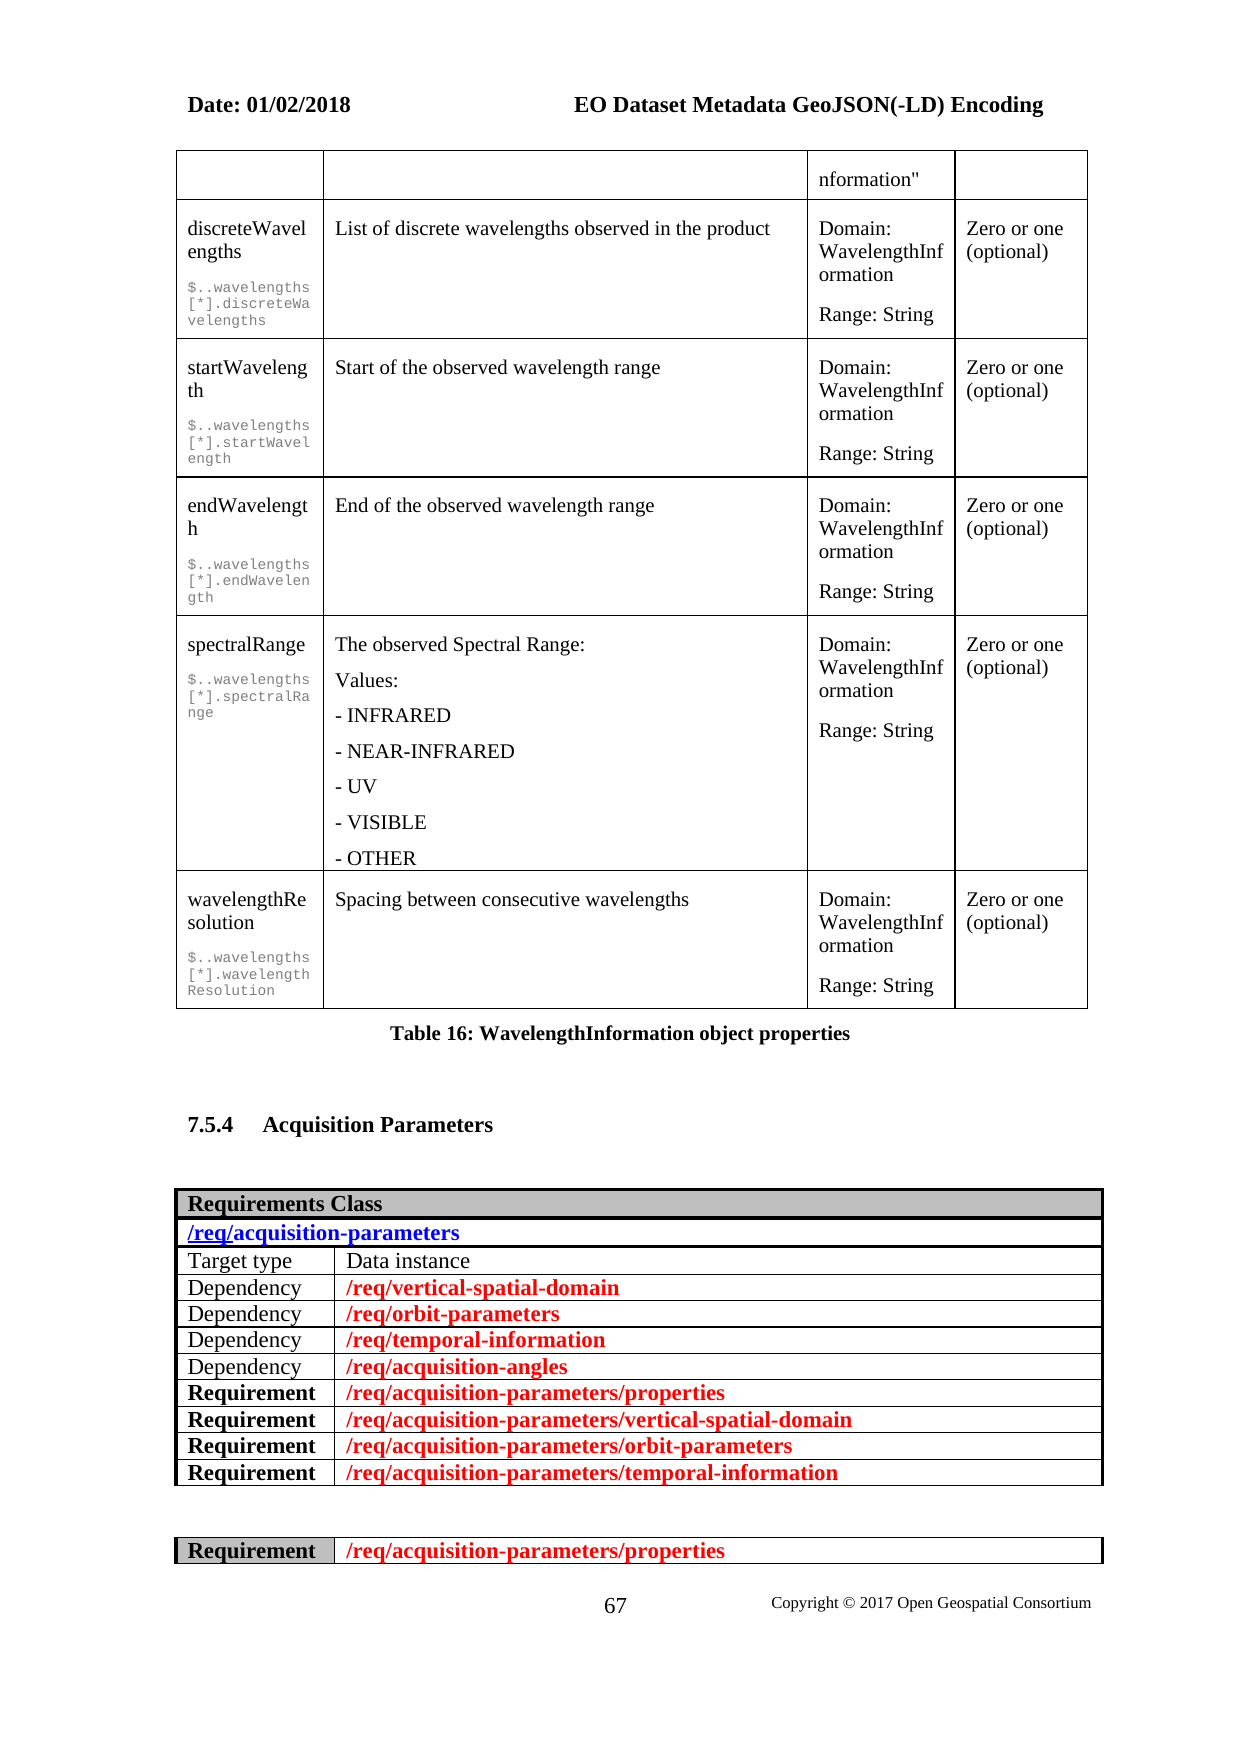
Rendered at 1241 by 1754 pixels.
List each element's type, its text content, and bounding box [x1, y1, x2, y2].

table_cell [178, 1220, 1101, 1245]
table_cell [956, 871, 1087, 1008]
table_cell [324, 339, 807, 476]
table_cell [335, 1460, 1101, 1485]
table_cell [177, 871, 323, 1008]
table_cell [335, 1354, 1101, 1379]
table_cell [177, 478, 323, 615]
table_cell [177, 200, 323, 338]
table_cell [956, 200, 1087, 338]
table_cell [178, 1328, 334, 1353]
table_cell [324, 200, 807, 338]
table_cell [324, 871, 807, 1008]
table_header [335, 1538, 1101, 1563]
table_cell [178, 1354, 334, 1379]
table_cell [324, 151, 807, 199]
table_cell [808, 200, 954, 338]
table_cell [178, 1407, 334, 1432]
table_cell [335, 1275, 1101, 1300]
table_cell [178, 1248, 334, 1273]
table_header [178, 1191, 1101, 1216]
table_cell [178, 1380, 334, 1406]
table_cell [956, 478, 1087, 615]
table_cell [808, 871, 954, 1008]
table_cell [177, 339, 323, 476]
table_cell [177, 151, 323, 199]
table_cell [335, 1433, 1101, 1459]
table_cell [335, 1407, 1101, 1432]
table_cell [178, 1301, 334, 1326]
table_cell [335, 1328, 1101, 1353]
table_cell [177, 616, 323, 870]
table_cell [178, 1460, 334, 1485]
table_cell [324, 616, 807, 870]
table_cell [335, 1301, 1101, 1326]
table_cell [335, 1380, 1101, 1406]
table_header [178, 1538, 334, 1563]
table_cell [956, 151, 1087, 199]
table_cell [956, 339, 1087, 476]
text Table 16: WavelengthInformation object properties [187, 1022, 1053, 1045]
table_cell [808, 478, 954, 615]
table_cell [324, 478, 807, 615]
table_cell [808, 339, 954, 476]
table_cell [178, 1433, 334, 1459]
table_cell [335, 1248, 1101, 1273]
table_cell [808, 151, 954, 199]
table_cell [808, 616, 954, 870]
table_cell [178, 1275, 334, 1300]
subtitle Acquisition Parameters [187, 1112, 1053, 1137]
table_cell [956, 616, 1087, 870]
